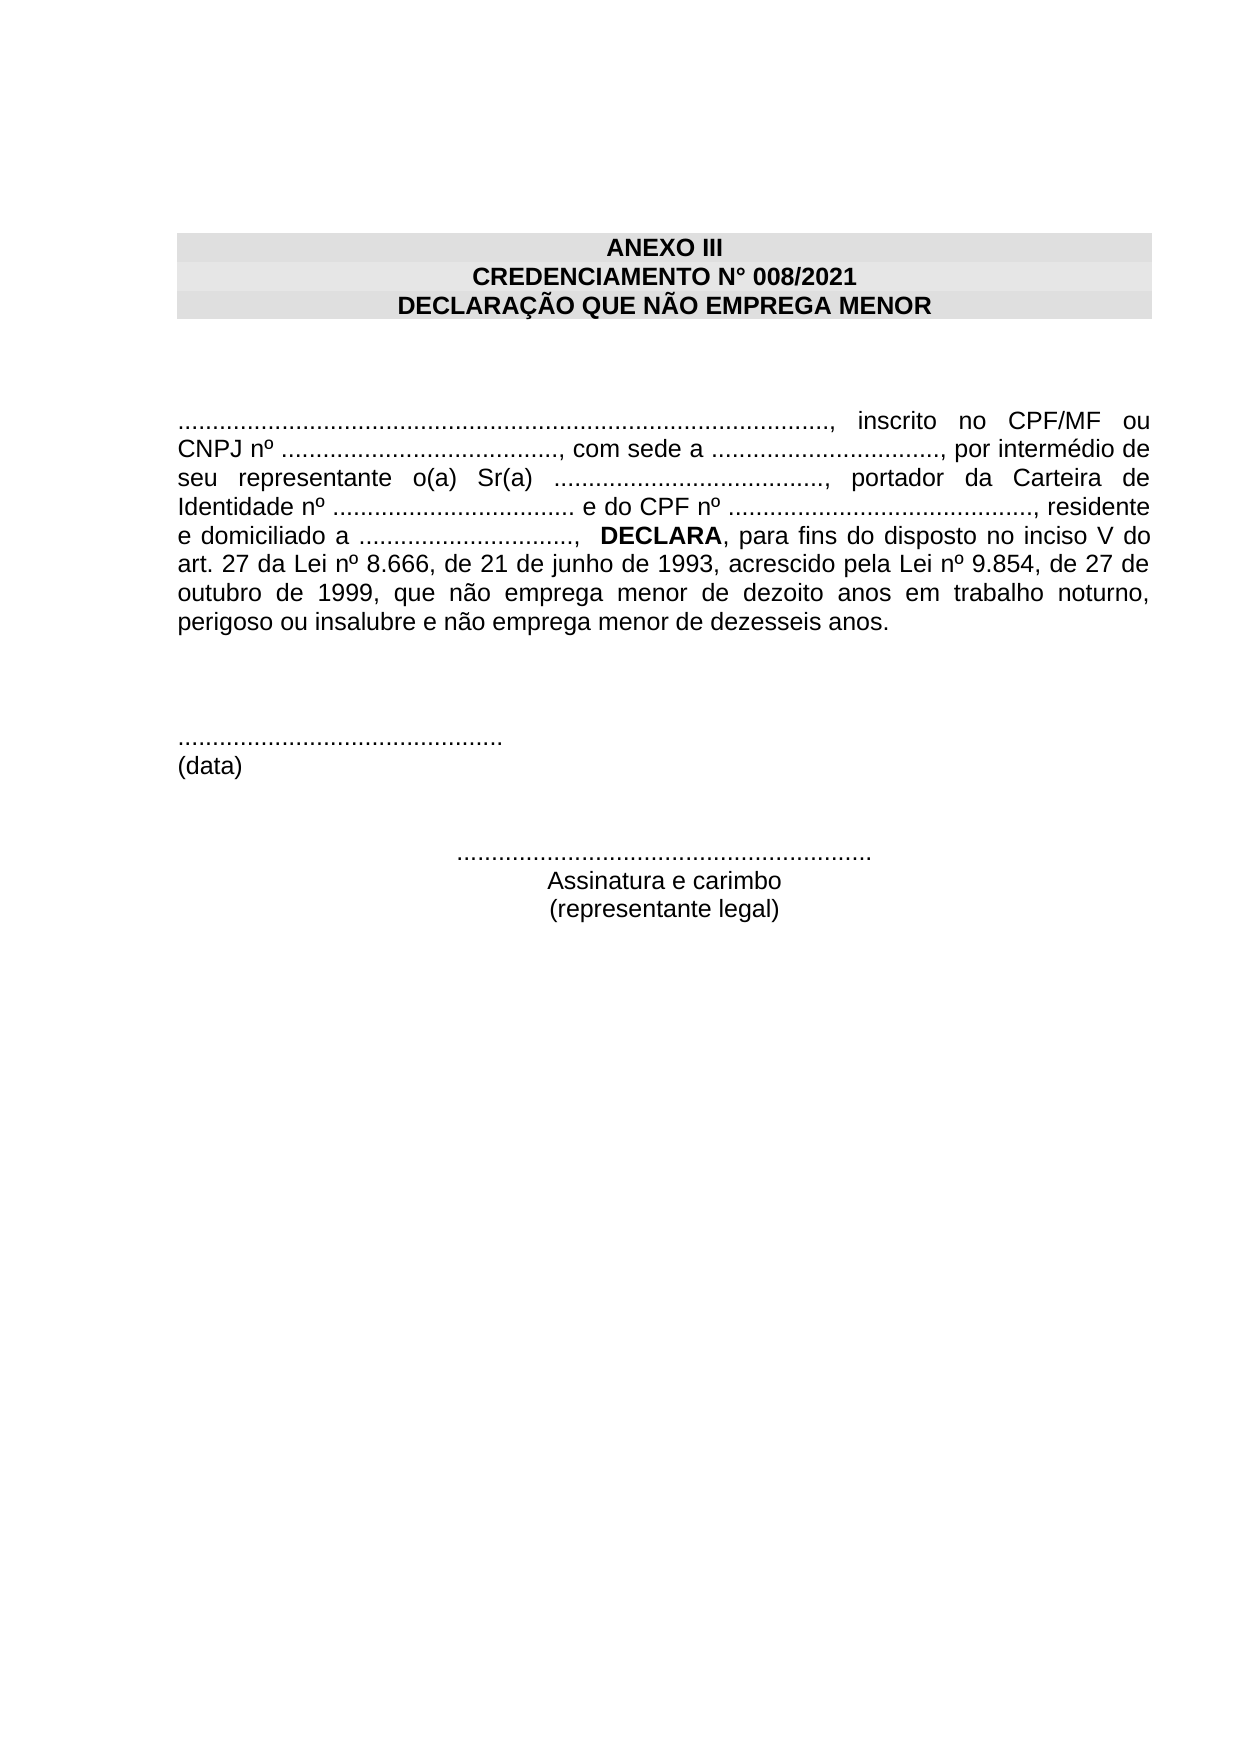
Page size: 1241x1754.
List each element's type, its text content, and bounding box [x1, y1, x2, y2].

text Assinatura e carimbo [177, 866, 1152, 894]
text DECLARAÇÃO QUE NÃO EMPREGA MENOR [177, 291, 1152, 319]
text ANEXO III [177, 233, 1152, 262]
text .............................................................................................., inscrito no CPF/MF ou CNPJ nº ........................................, com sede a ................................., por intermédio de seu representante o(a) Sr(a) ......................................., portador da Carteira de Identidade nº ................................... e do CPF nº ............................................, residente e domiciliado a ..............................., DECLARA, para fins do disposto no inciso V do art. 27 da Lei nº 8.666, de 21 de junho de 1993, acrescido pela Lei nº 9.854, de 27 de outubro de 1999, que não emprega menor de dezoito anos em trabalho noturno, perigoso ou insalubre e não emprega menor de dezesseis anos. [177, 406, 1152, 636]
text CREDENCIAMENTO N° 008/2021 [177, 262, 1152, 291]
text (data) [177, 751, 1152, 779]
text ............................................... [177, 722, 1152, 751]
text ............................................................ [177, 837, 1152, 866]
text (representante legal) [177, 894, 1152, 923]
